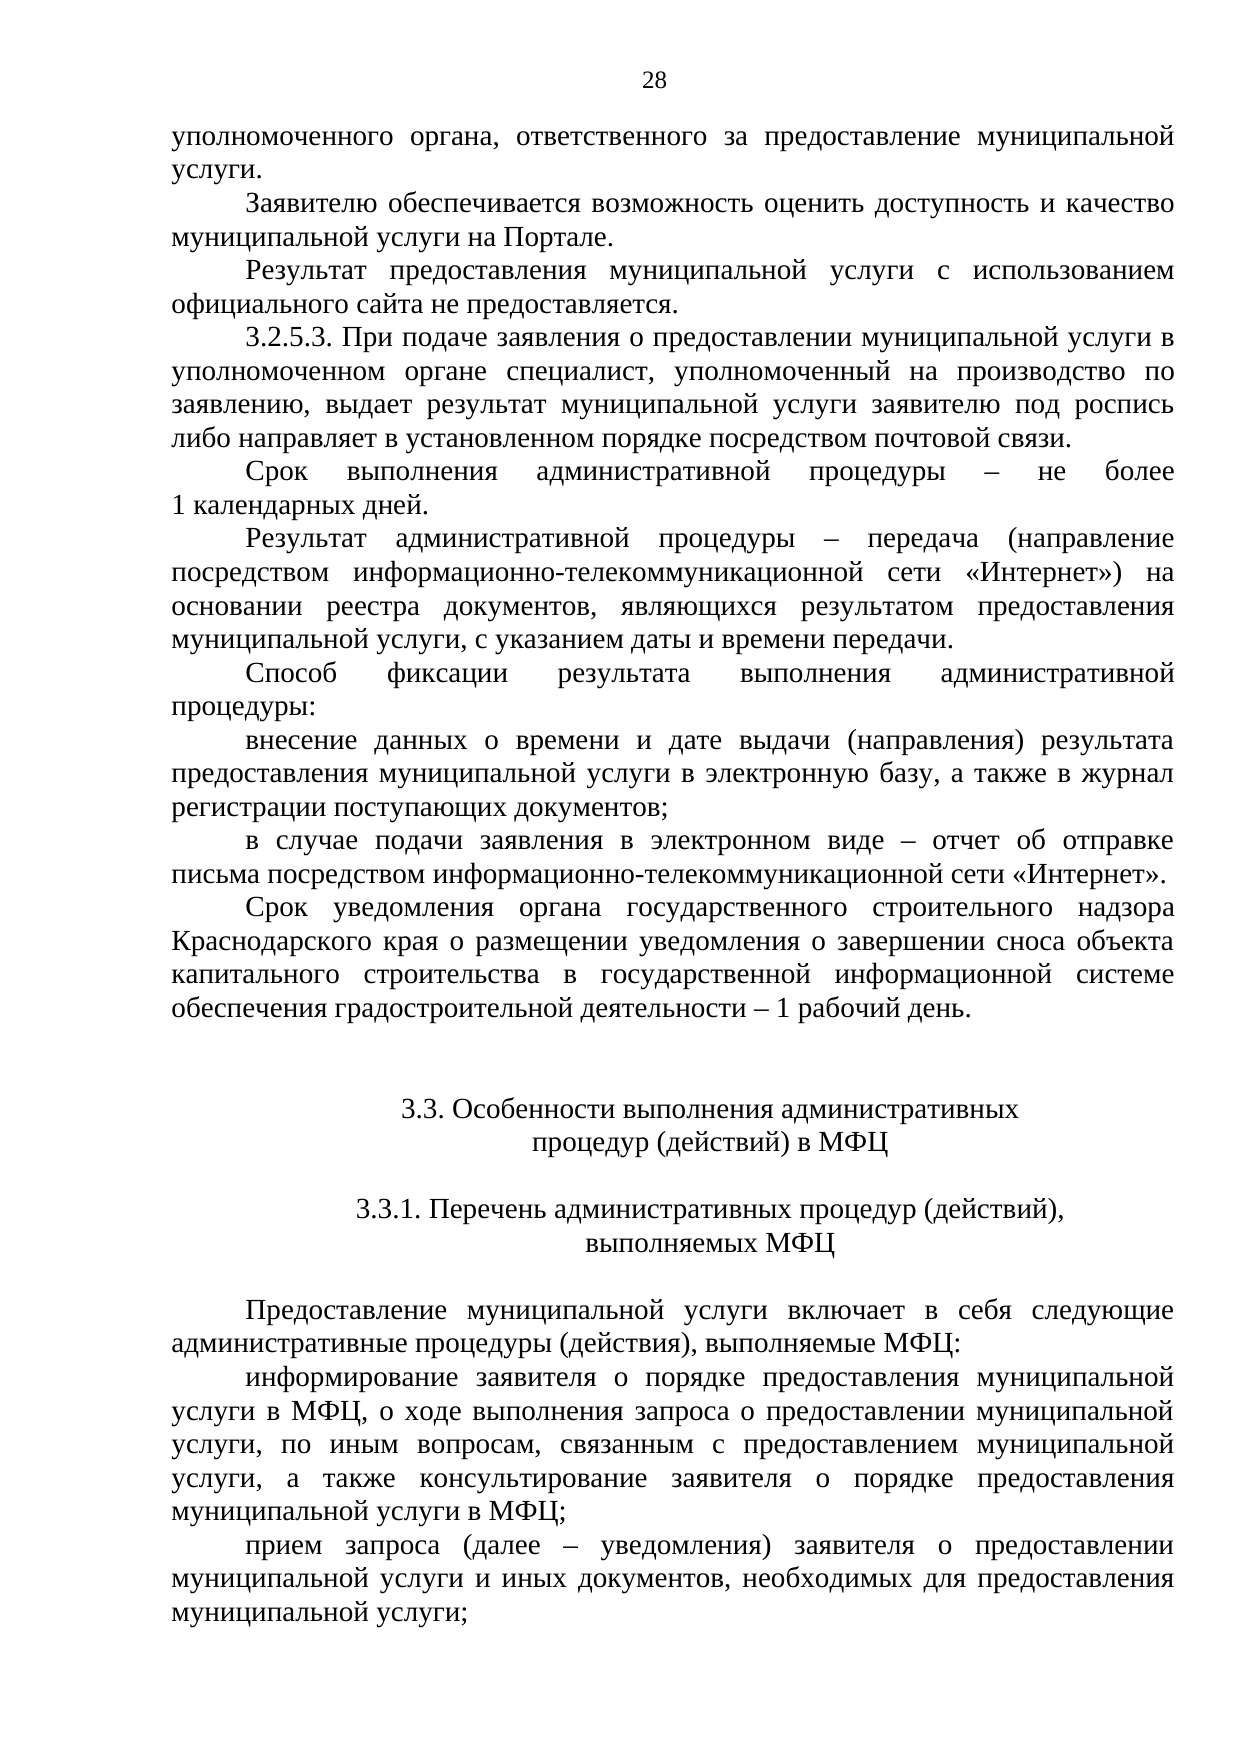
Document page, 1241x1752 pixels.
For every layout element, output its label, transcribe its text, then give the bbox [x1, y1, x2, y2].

text процедур (действий) в МФЦ [171, 1124, 1175, 1158]
text 3.3.1. Перечень административных процедур (действий), [171, 1191, 1175, 1225]
text прием запроса (далее – уведомления) заявителя о предоставлении муниципальной услуги и иных документов, необходимых для предоставления муниципальной услуги; [171, 1527, 1175, 1627]
text 3.3. Особенности выполнения административных [171, 1091, 1175, 1124]
text Способ фиксации результата выполнения административной процедуры: [171, 655, 1175, 722]
text Заявителю обеспечивается возможность оценить доступность и качество муниципальной услуги на Портале. [171, 185, 1175, 252]
text Срок уведомления органа государственного строительного надзора Краснодарского края о размещении уведомления о завершении сноса объекта капитального строительства в государственной информационной системе обеспечения градостроительной деятельности – 1 рабочий день. [171, 889, 1175, 1024]
text Предоставление муниципальной услуги включает в себя следующие административные процедуры (действия), выполняемые МФЦ: [171, 1292, 1175, 1359]
text выполняемых МФЦ [171, 1225, 1175, 1258]
text внесение данных о времени и дате выдачи (направления) результата предоставления муниципальной услуги в электронную базу, а также в журнал регистрации поступающих документов; [171, 722, 1175, 822]
text Результат предоставления муниципальной услуги с использованием официального сайта не предоставляется. [171, 252, 1175, 319]
text 3.2.5.3. При подаче заявления о предоставлении муниципальной услуги в уполномоченном органе специалист, уполномоченный на производство по заявлению, выдает результат муниципальной услуги заявителю под роспись либо направляет в установленном порядке посредством почтовой связи. [171, 319, 1175, 453]
text Результат административной процедуры – передача (направление посредством информационно-телекоммуникационной сети «Интернет») на основании реестра документов, являющихся результатом предоставления муниципальной услуги, с указанием даты и времени передачи. [171, 521, 1175, 655]
text в случае подачи заявления в электронном виде – отчет об отправке письма посредством информационно-телекоммуникационной сети «Интернет». [171, 822, 1175, 889]
text информирование заявителя о порядке предоставления муниципальной услуги в МФЦ, о ходе выполнения запроса о предоставлении муниципальной услуги, по иным вопросам, связанным с предоставлением муниципальной услуги, а также консультирование заявителя о порядке предоставления муниципальной услуги в МФЦ; [171, 1359, 1175, 1527]
text Срок выполнения административной процедуры – не более 1 календарных дней. [171, 453, 1175, 521]
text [171, 118, 1175, 185]
